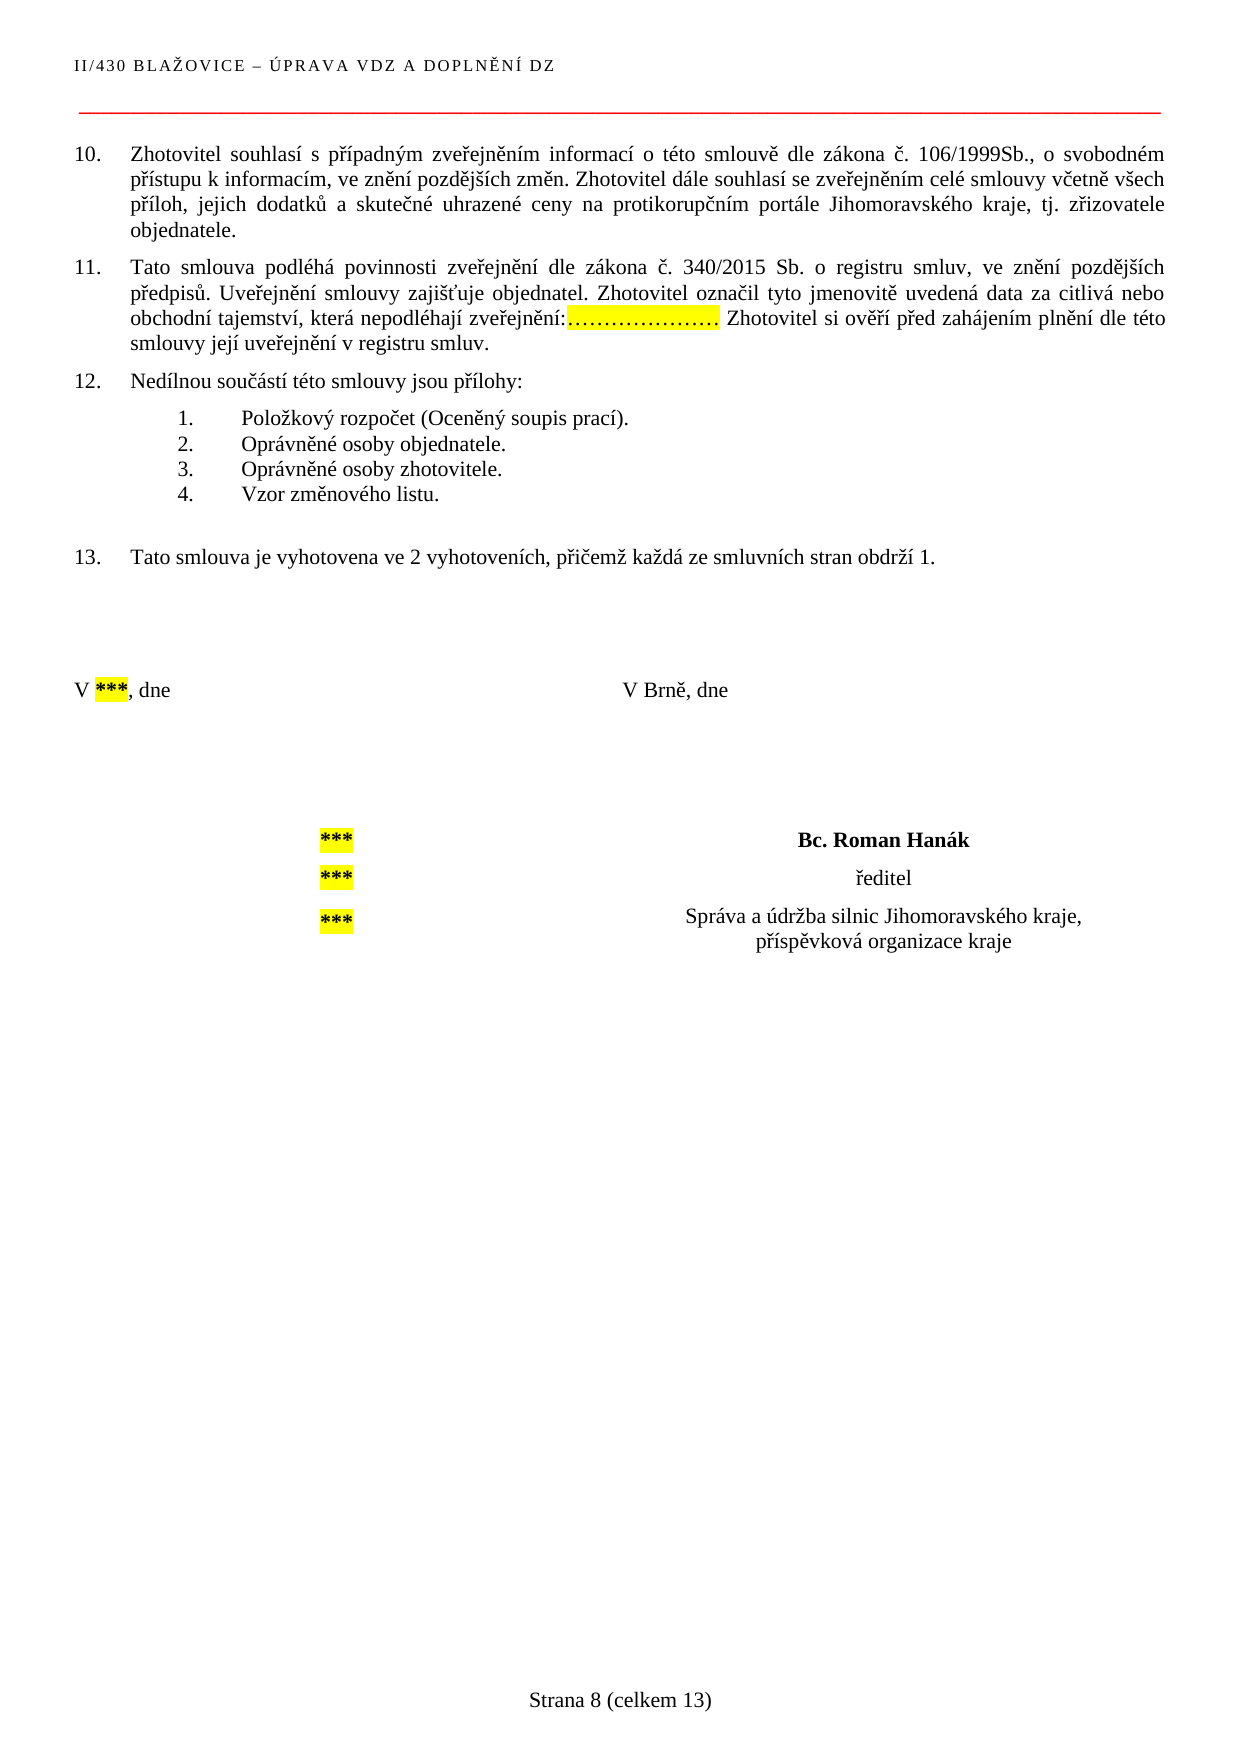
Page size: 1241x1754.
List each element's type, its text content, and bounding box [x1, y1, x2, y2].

table_cell Správa a údržba silnic Jihomoravského kraje, příspěvková organizace kraje [610, 903, 1157, 953]
list Oprávněné osoby zhotovitele. [177, 456, 1167, 481]
table_cell ředitel [610, 865, 1157, 903]
table_header Bc. Roman Hanák [610, 828, 1157, 865]
table_header *** [63, 828, 610, 865]
list Tato smlouva je vyhotovena ve 2 vyhotoveních, přičemž každá ze smluvních stran obdrží 1. [74, 544, 1167, 569]
table_cell *** [63, 865, 610, 903]
list Tato smlouva podléhá povinnosti zveřejnění dle zákona č. 340/2015 Sb. o registru smluv, ve znění pozdějších předpisů. Uveřejnění smlouvy zajišťuje objednatel. Zhotovitel označil tyto jmenovitě uvedená data za citlivá nebo obchodní tajemství, která nepodléhají zveřejnění:………………… Zhotovitel si ověří před zahájením plnění dle této smlouvy její uveřejnění v registru smluv. [74, 254, 1167, 355]
table_header V Brně, dne [611, 677, 1159, 714]
list Zhotovitel souhlasí s případným zveřejněním informací o této smlouvě dle zákona č. 106/1999Sb., o svobodném přístupu k informacím, ve znění pozdějších změn. Zhotovitel dále souhlasí se zveřejněním celé smlouvy včetně všech příloh, jejich dodatků a skutečné uhrazené ceny na protikorupčním portále Jihomoravského kraje, tj. zřizovatele objednatele. [74, 141, 1167, 242]
table_header V ***, dne [63, 677, 611, 714]
list Nedílnou součástí této smlouvy jsou přílohy: [74, 368, 1167, 393]
list Vzor změnového listu. [177, 481, 1167, 506]
list Položkový rozpočet (Oceněný soupis prací). [177, 405, 1167, 431]
list Oprávněné osoby objednatele. [177, 431, 1167, 456]
table_cell *** [63, 903, 610, 953]
